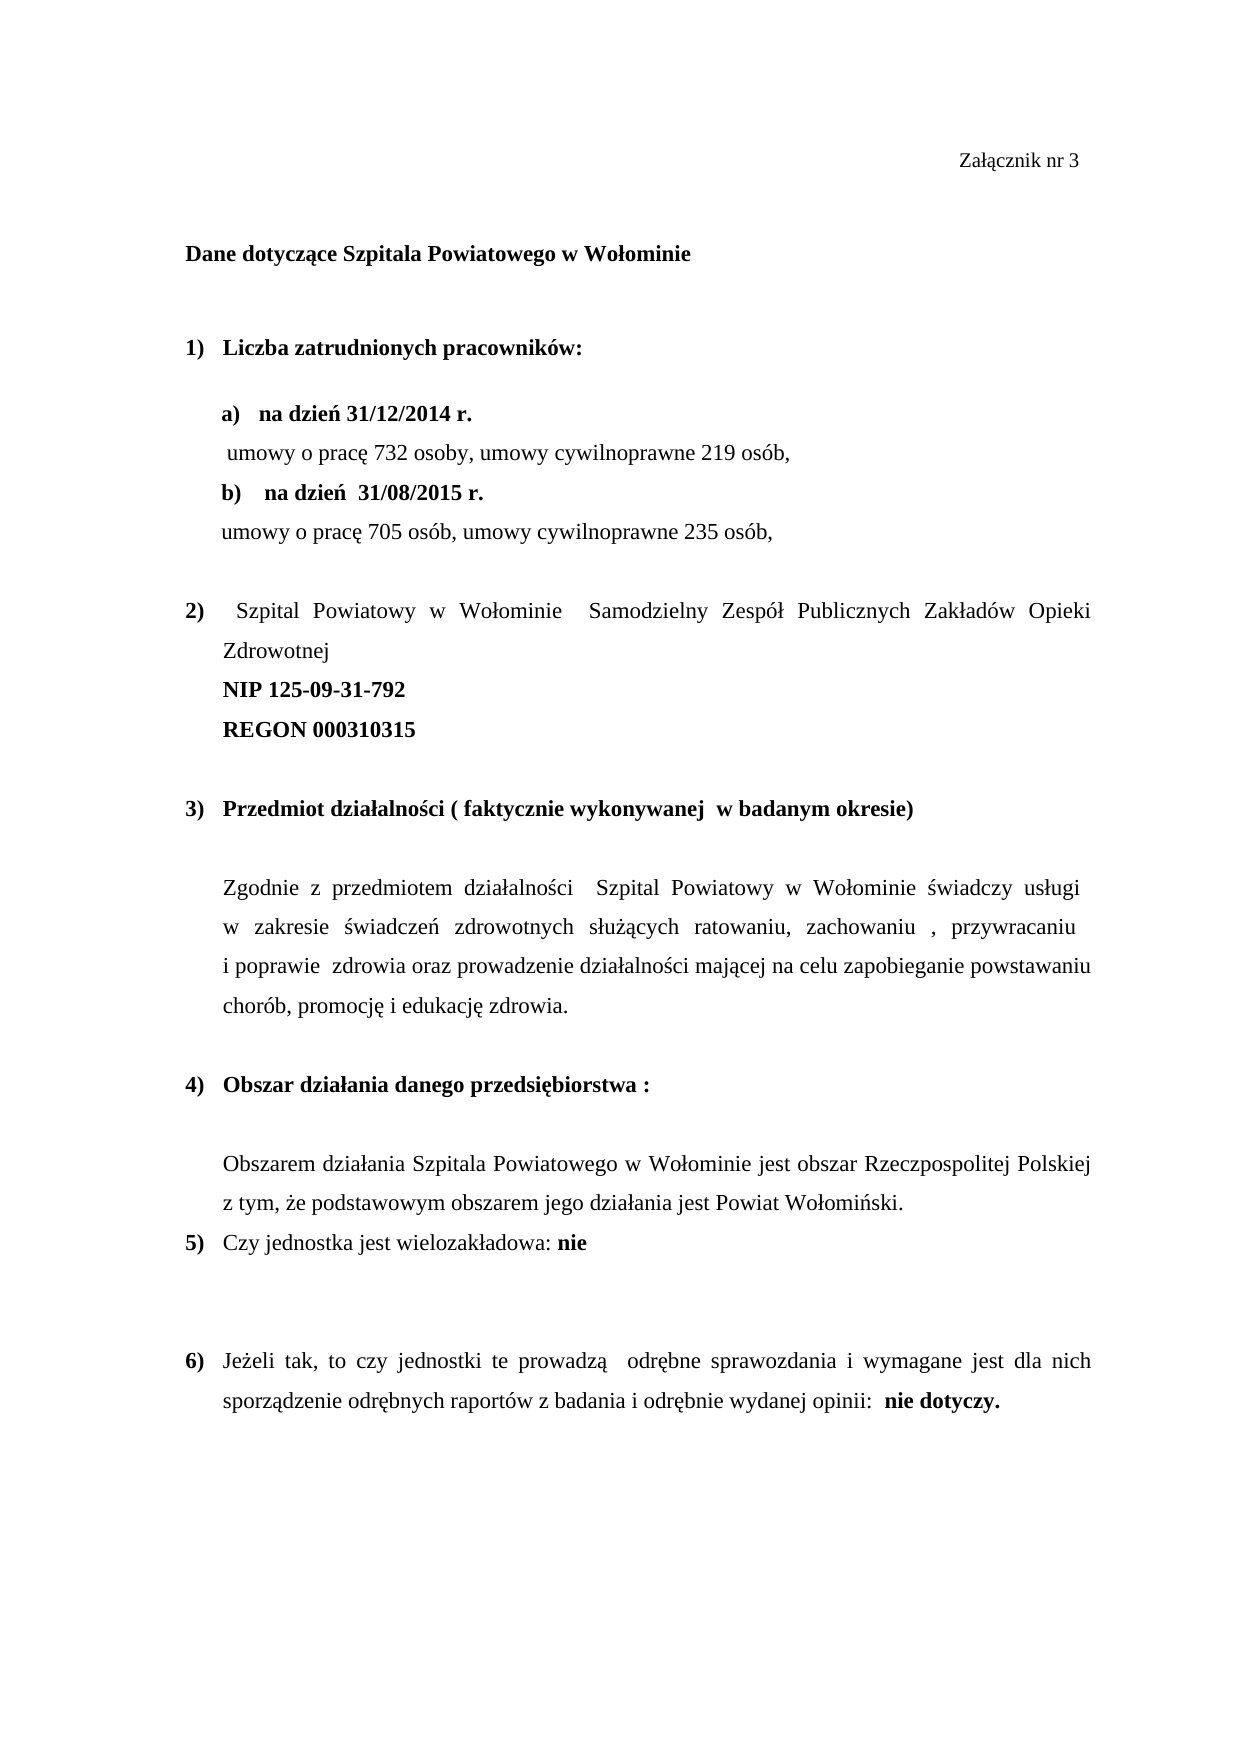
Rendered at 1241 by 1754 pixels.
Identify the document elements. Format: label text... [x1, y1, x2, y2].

text Załącznik nr 3 [923, 148, 1093, 172]
list Szpital Powiatowy w Wołominie Samodzielny Zespół Publicznych Zakładów Opieki Zdrowotnej [185, 597, 1093, 663]
text Obszarem działania Szpitala Powiatowego w Wołominie jest obszar Rzeczpospolitej Polskiej z tym, że podstawowym obszarem jego działania jest Powiat Wołomiński. [223, 1150, 1093, 1216]
list Czy jednostka jest wielozakładowa: nie [185, 1229, 1093, 1255]
list Jeżeli tak, to czy jednostki te prowadzą odrębne sprawozdania i wymagane jest dla nich sporządzenie odrębnych raportów z badania i odrębnie wydanej opinii: nie dotyczy. [185, 1347, 1093, 1413]
list Liczba zatrudnionych pracowników: [185, 334, 1093, 360]
list Przedmiot działalności ( faktycznie wykonywanej w badanym okresie) [185, 795, 1093, 821]
text umowy o pracę 732 osoby, umowy cywilnoprawne 219 osób, [221, 439, 1093, 466]
text Dane dotyczące Szpitala Powiatowego w Wołominie [185, 240, 1093, 266]
list na dzień 31/08/2015 r. [221, 479, 1093, 505]
list Zgodnie z przedmiotem działalności Szpital Powiatowy w Wołominie świadczy usługi w zakresie świadczeń zdrowotnych służących ratowaniu, zachowaniu , przywracaniu i poprawie zdrowia oraz prowadzenie działalności mającej na celu zapobieganie powstawaniu chorób, promocję i edukację zdrowia. [223, 874, 1093, 1018]
text NIP 125-09-31-792 [223, 676, 1093, 703]
text REGON 000310315 [223, 716, 1093, 742]
list Obszar działania danego przedsiębiorstwa : [185, 1071, 1093, 1097]
text umowy o pracę 705 osób, umowy cywilnoprawne 235 osób, [221, 518, 1093, 545]
list na dzień 31/12/2014 r. [221, 400, 1093, 426]
